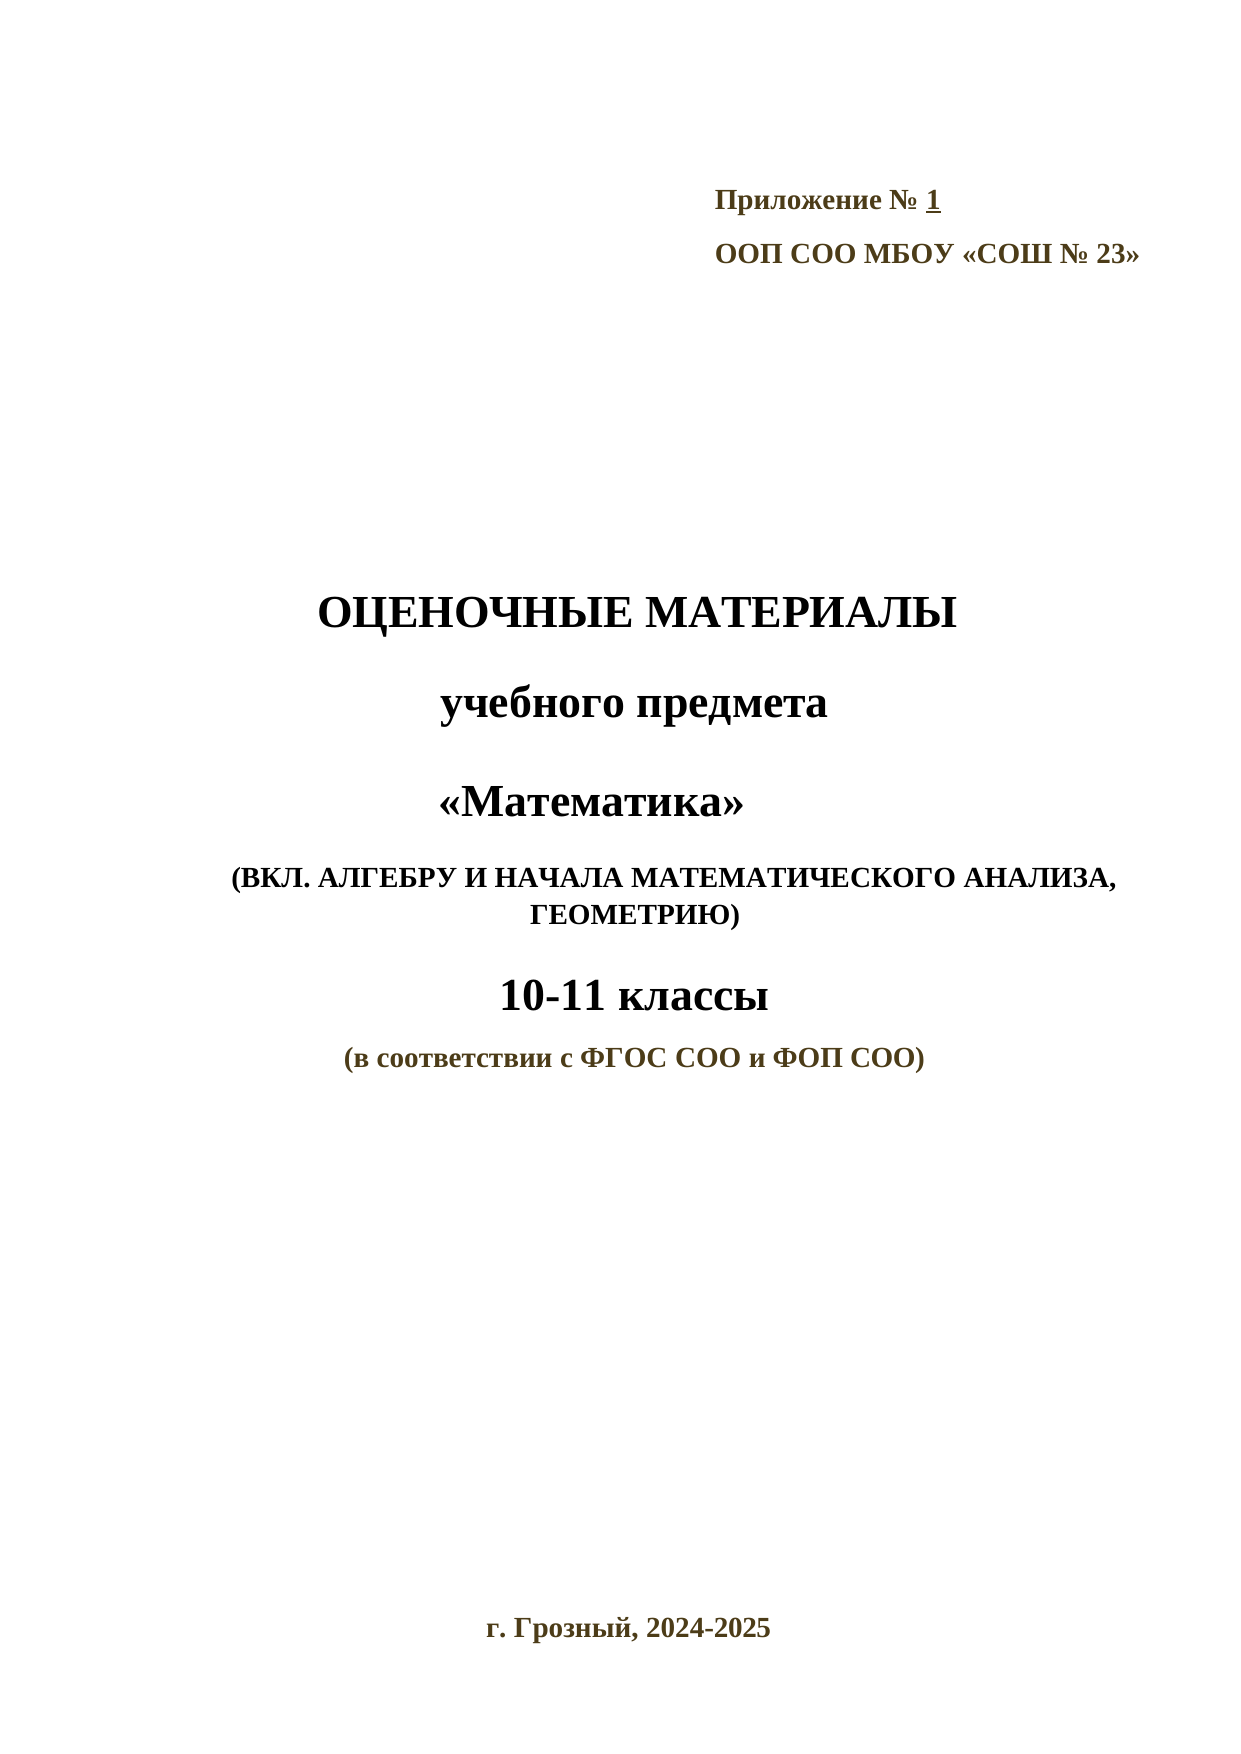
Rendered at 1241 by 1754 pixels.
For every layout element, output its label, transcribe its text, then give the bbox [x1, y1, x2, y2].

text г. Грозный, 2024-2025 [50, 1610, 1207, 1644]
text ООП СОО МБОУ «СОШ № 23» [552, 236, 1240, 270]
text (в соответствии с ФГОС СОО и ФОП СОО) [62, 1040, 1207, 1074]
text ОЦЕНОЧНЫЕ МАТЕРИАЛЫ [67, 585, 1207, 637]
text 10-11 классы [272, 933, 996, 1030]
text учебного предмета [272, 639, 996, 736]
text Приложение № 1 [714, 182, 1015, 216]
text ГЕОМЕТРИЮ) [63, 897, 1207, 931]
text (ВКЛ. АЛГЕБРУ И НАЧАЛА МАТЕМАТИЧЕСКОГО АНАЛИЗА, [133, 861, 1207, 894]
text «Математика» [50, 738, 996, 836]
